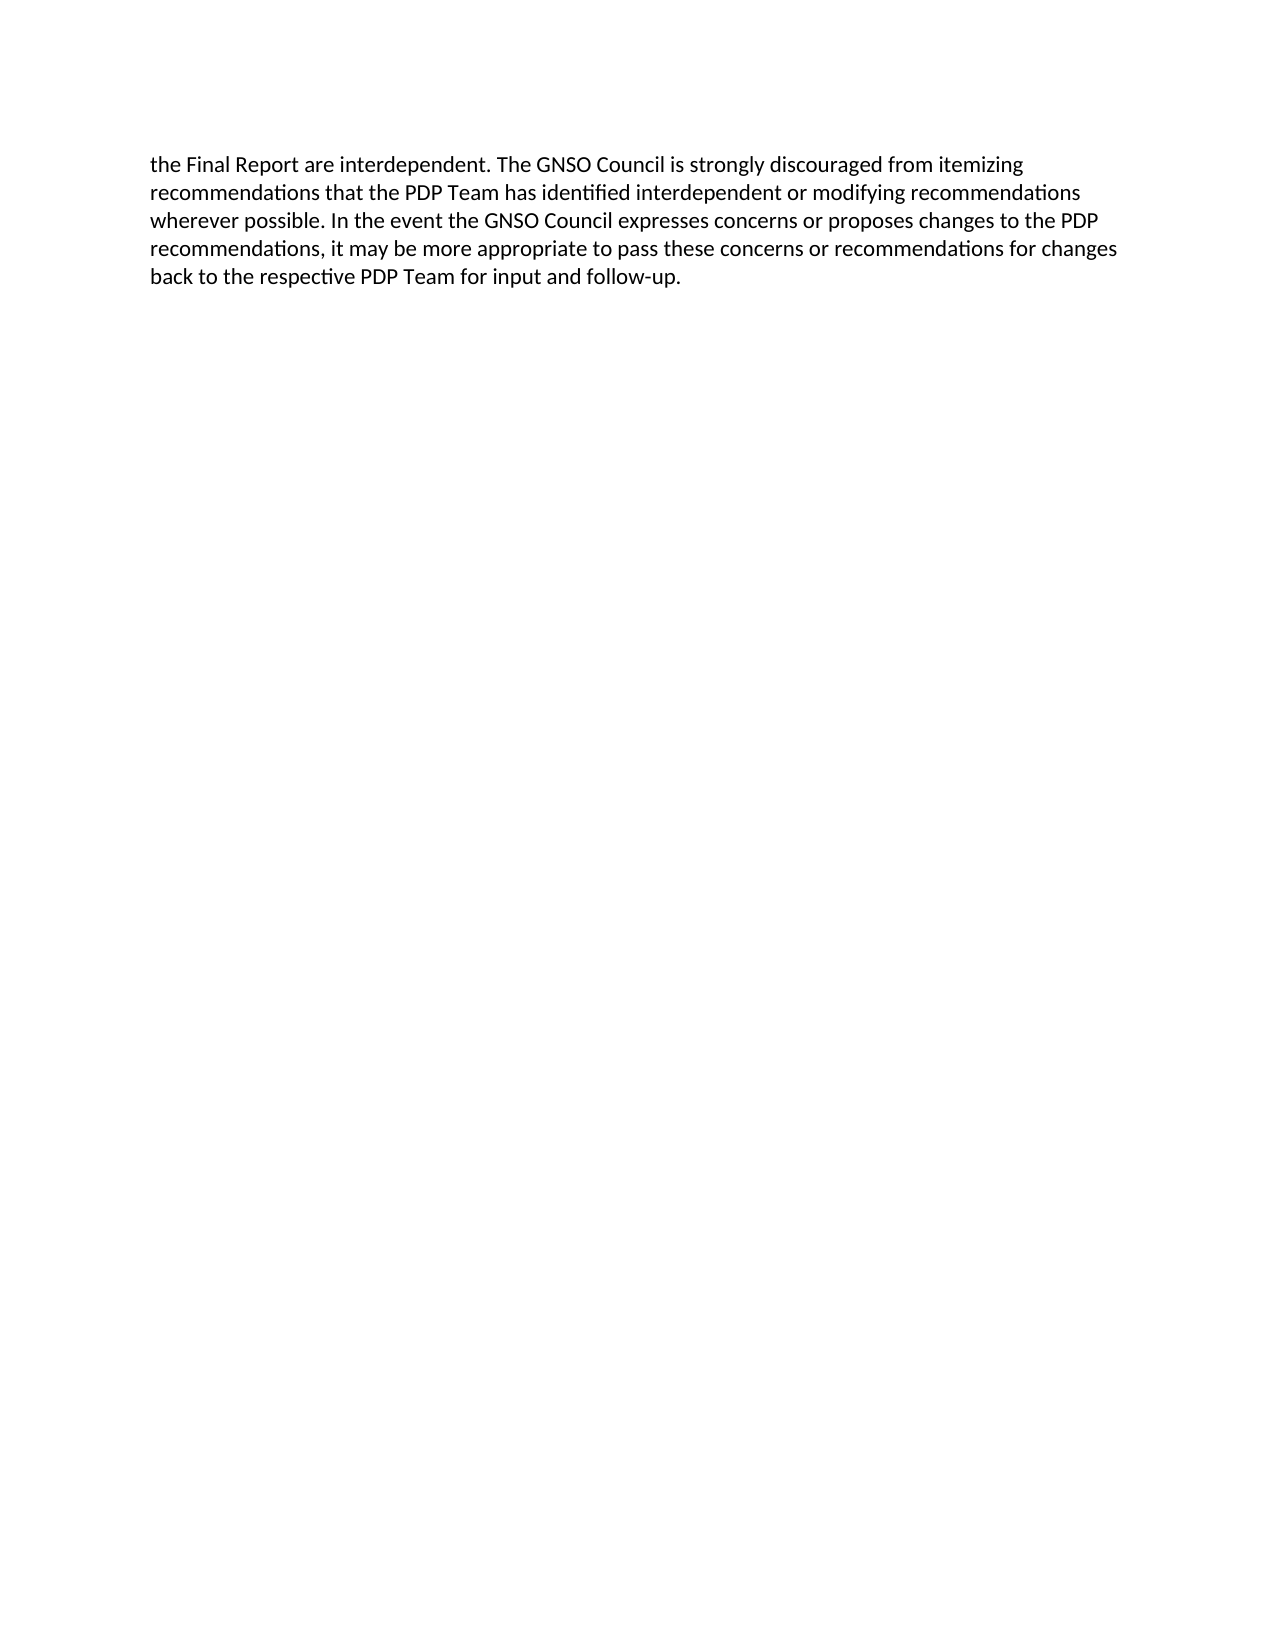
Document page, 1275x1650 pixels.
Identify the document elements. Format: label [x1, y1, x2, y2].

text [150, 150, 1125, 290]
